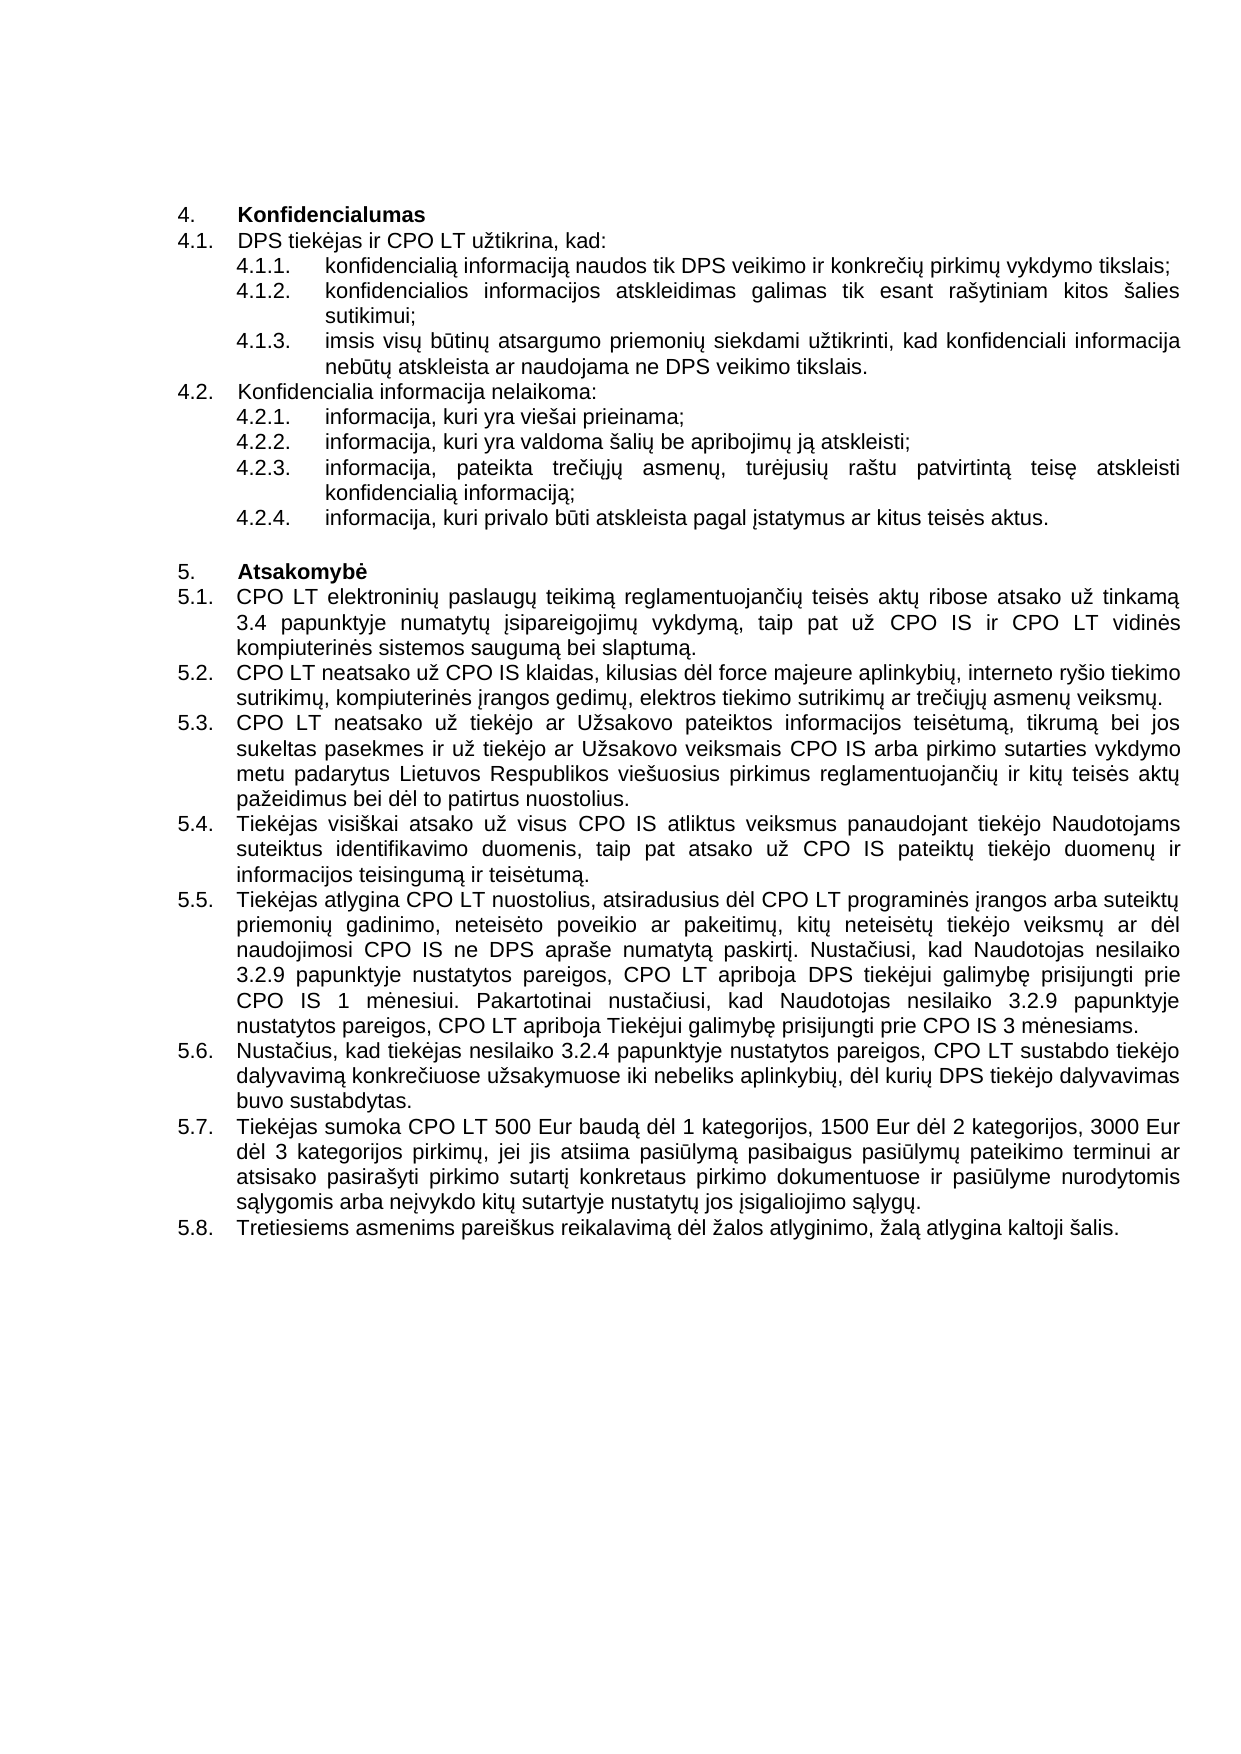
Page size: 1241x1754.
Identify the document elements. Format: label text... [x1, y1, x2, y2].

list Tiekėjas sumoka CPO LT 500 Eur baudą dėl 1 kategorijos, 1500 Eur dėl 2 kategorijos, 3000 Eur dėl 3 kategorijos pirkimų, jei jis atsiima pasiūlymą pasibaigus pasiūlymų pateikimo terminui ar atsisako pasirašyti pirkimo sutartį konkretaus pirkimo dokumentuose ir pasiūlyme nurodytomis sąlygomis arba neįvykdo kitų sutartyje nustatytų jos įsigaliojimo sąlygų. [177, 1114, 1181, 1214]
subtitle CPO LT neatsako už tiekėjo ar Užsakovo pateiktos informacijos teisėtumą, tikrumą bei jos sukeltas pasekmes ir už tiekėjo ar Užsakovo veiksmais CPO IS arba pirkimo sutarties vykdymo metu padarytus Lietuvos Respublikos viešuosius pirkimus reglamentuojančių ir kitų teisės aktų pažeidimus bei dėl to patirtus nuostolius. [177, 710, 1181, 811]
list Nustačius, kad tiekėjas nesilaiko 3.2.4 papunktyje nustatytos pareigos, CPO LT sustabdo tiekėjo dalyvavimą konkrečiuose užsakymuose iki nebeliks aplinkybių, dėl kurių DPS tiekėjo dalyvavimas buvo sustabdytas. [177, 1038, 1181, 1114]
subtitle imsis visų būtinų atsargumo priemonių siekdami užtikrinti, kad konfidenciali informacija nebūtų atskleista ar naudojama ne DPS veikimo tikslais. [236, 328, 1181, 379]
subtitle informacija, pateikta trečiųjų asmenų, turėjusių raštu patvirtintą teisę atskleisti konfidencialią informaciją; [236, 454, 1181, 505]
subtitle Tiekėjas atlygina CPO LT nuostolius, atsiradusius dėl CPO LT programinės įrangos arba suteiktų priemonių gadinimo, neteisėto poveikio ar pakeitimų, kitų neteisėtų tiekėjo veiksmų ar dėl naudojimosi CPO IS ne DPS apraše numatytą paskirtį. Nustačiusi, kad Naudotojas nesilaiko 3.2.9 papunktyje nustatytos pareigos, CPO LT apriboja DPS tiekėjui galimybę prisijungti prie CPO IS 1 mėnesiui. Pakartotinai nustačiusi, kad Naudotojas nesilaiko 3.2.9 papunktyje nustatytos pareigos, CPO LT apriboja Tiekėjui galimybę prisijungti prie CPO IS 3 mėnesiams. [177, 887, 1181, 1038]
subtitle informacija, kuri yra valdoma šalių be apribojimų ją atskleisti; [236, 429, 1181, 454]
subtitle CPO LT neatsako už CPO IS klaidas, kilusias dėl force majeure aplinkybių, interneto ryšio tiekimo sutrikimų, kompiuterinės įrangos gedimų, elektros tiekimo sutrikimų ar trečiųjų asmenų veiksmų. [177, 660, 1181, 710]
subtitle DPS tiekėjas ir CPO LT užtikrina, kad: [177, 228, 1181, 253]
subtitle Konfidencialumas [177, 202, 1181, 228]
subtitle konfidencialios informacijos atskleidimas galimas tik esant rašytiniam kitos šalies sutikimui; [236, 278, 1181, 328]
subtitle CPO LT elektroninių paslaugų teikimą reglamentuojančių teisės aktų ribose atsako už tinkamą 3.4 papunktyje numatytų įsipareigojimų vykdymą, taip pat už CPO IS ir CPO LT vidinės kompiuterinės sistemos saugumą bei slaptumą. [177, 584, 1181, 660]
subtitle Atsakomybė [177, 559, 1181, 584]
subtitle Konfidencialia informacija nelaikoma: [177, 379, 1181, 404]
subtitle informacija, kuri privalo būti atskleista pagal įstatymus ar kitus teisės aktus. [236, 505, 1181, 530]
subtitle informacija, kuri yra viešai prieinama; [236, 404, 1181, 429]
subtitle Tiekėjas visiškai atsako už visus CPO IS atliktus veiksmus panaudojant tiekėjo Naudotojams suteiktus identifikavimo duomenis, taip pat atsako už CPO IS pateiktų tiekėjo duomenų ir informacijos teisingumą ir teisėtumą. [177, 811, 1181, 887]
subtitle konfidencialią informaciją naudos tik DPS veikimo ir konkrečių pirkimų vykdymo tikslais; [236, 253, 1181, 278]
subtitle Tretiesiems asmenims pareiškus reikalavimą dėl žalos atlyginimo, žalą atlygina kaltoji šalis. [177, 1214, 1181, 1240]
